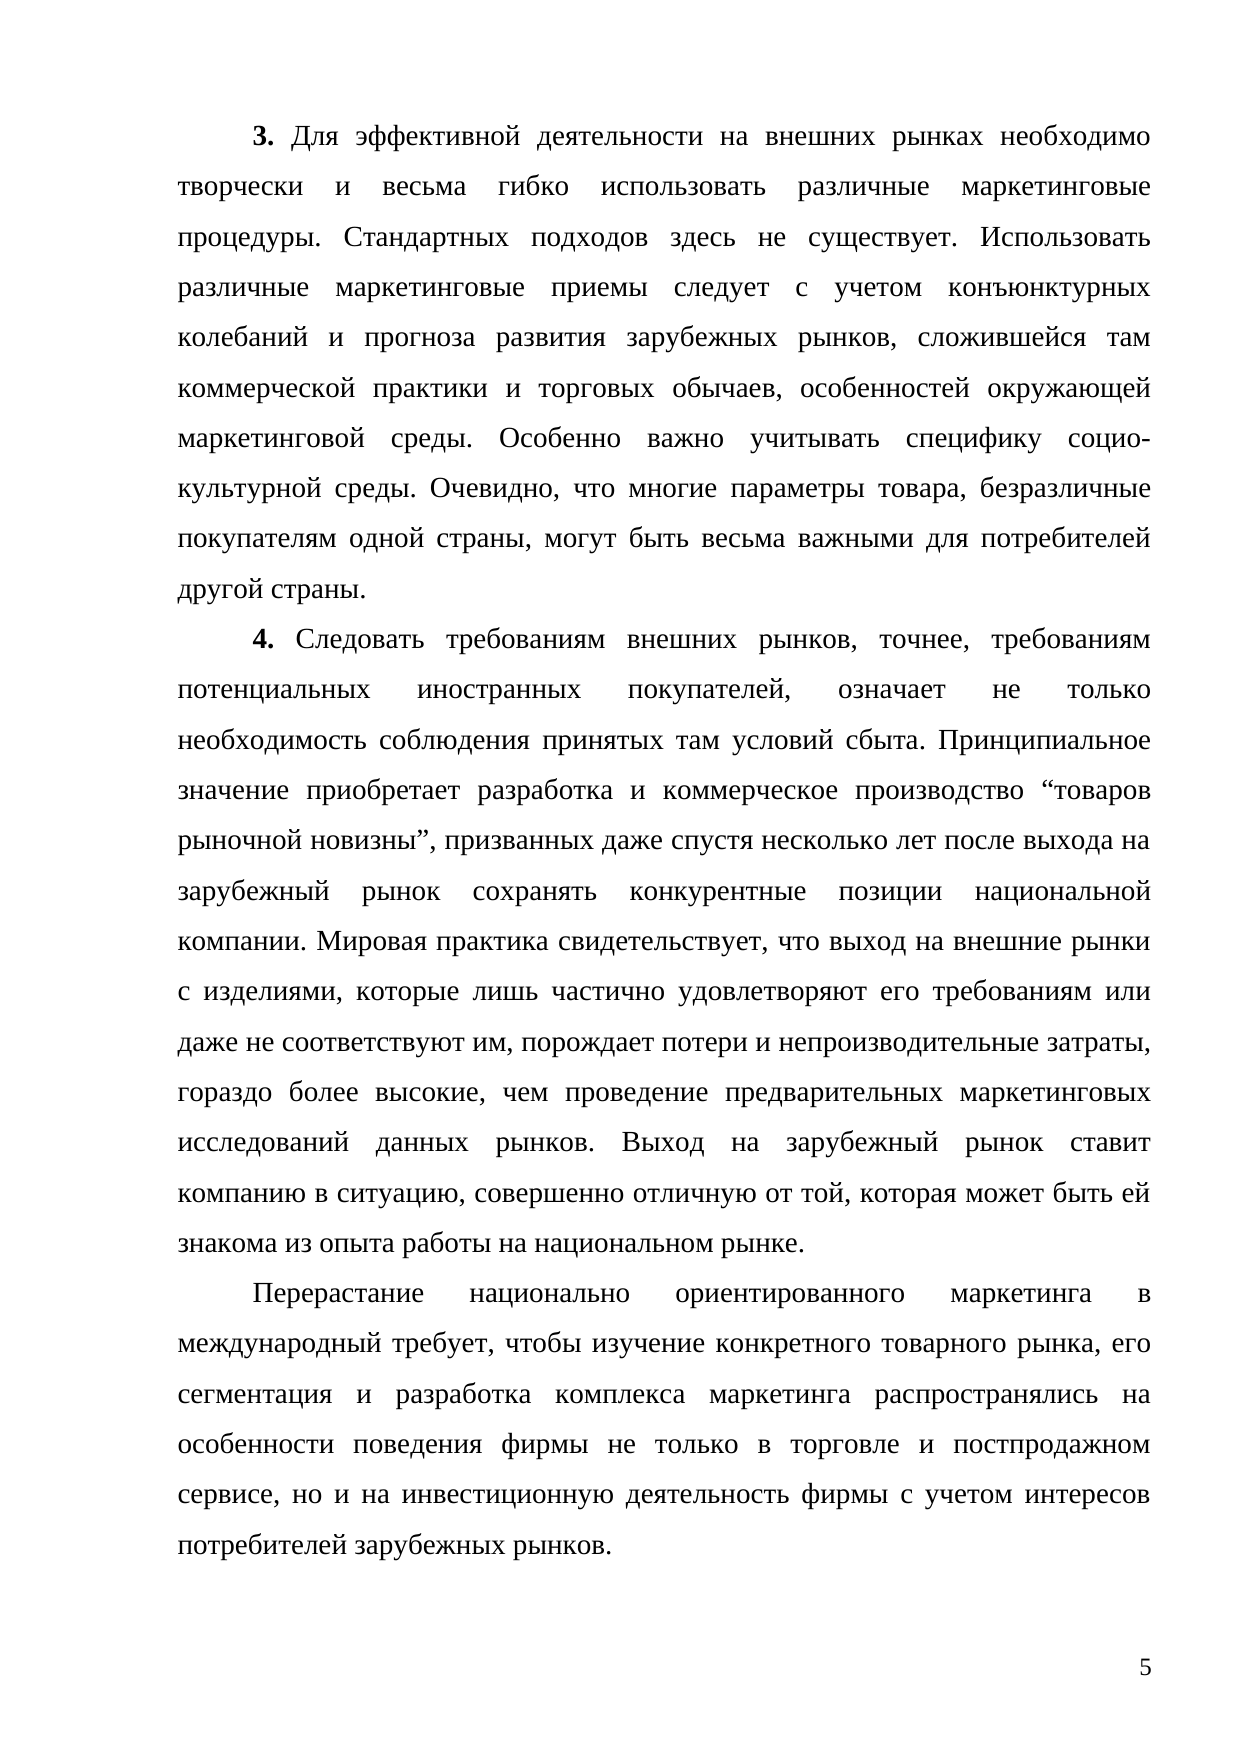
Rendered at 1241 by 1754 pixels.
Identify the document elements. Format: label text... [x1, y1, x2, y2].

text 4. Следовать требованиям внешних рынков, точнее, требованиям потенциальных иностранных покупателей, означает не только необходимость соблюдения принятых там условий сбыта. Принципиальное значение приобретает разработка и коммерческое производство “товаров рыночной новизны”, призванных даже спустя несколько лет после выхода на зарубежный рынок сохранять конкурентные позиции национальной компании. Мировая практика свидетельствует, что выход на внешние рынки с изделиями, которые лишь частично удовлетворяют его требованиям или даже не соответствуют им, порождает потери и непроизводительные затраты, гораздо более высокие, чем проведение предварительных маркетинговых исследований данных рынков. Выход на зарубежный рынок ставит компанию в ситуацию, совершенно отличную от той, которая может быть ей знакома из опыта работы на национальном рынке. [177, 621, 1152, 1258]
text Перерастание национально ориентированного маркетинга в международный требует, чтобы изучение конкретного товарного рынка, его сегментация и разработка комплекса маркетинга распространялись на особенности поведения фирмы не только в торговле и постпродажном сервисе, но и на инвестиционную деятельность фирмы с учетом интересов потребителей зарубежных рынков. [177, 1275, 1152, 1560]
text 3. Для эффективной деятельности на внешних рынках необходимо творчески и весьма гибко использовать различные маркетинговые процедуры. Стандартных подходов здесь не существует. Использовать различные маркетинговые приемы следует с учетом конъюнктурных колебаний и прогноза развития зарубежных рынков, сложившейся там коммерческой практики и торговых обычаев, особенностей окружающей маркетинговой среды. Особенно важно учитывать специфику социо-культурной среды. Очевидно, что многие параметры товара, безразличные покупателям одной страны, могут быть весьма важными для потребителей другой страны. [177, 118, 1152, 604]
